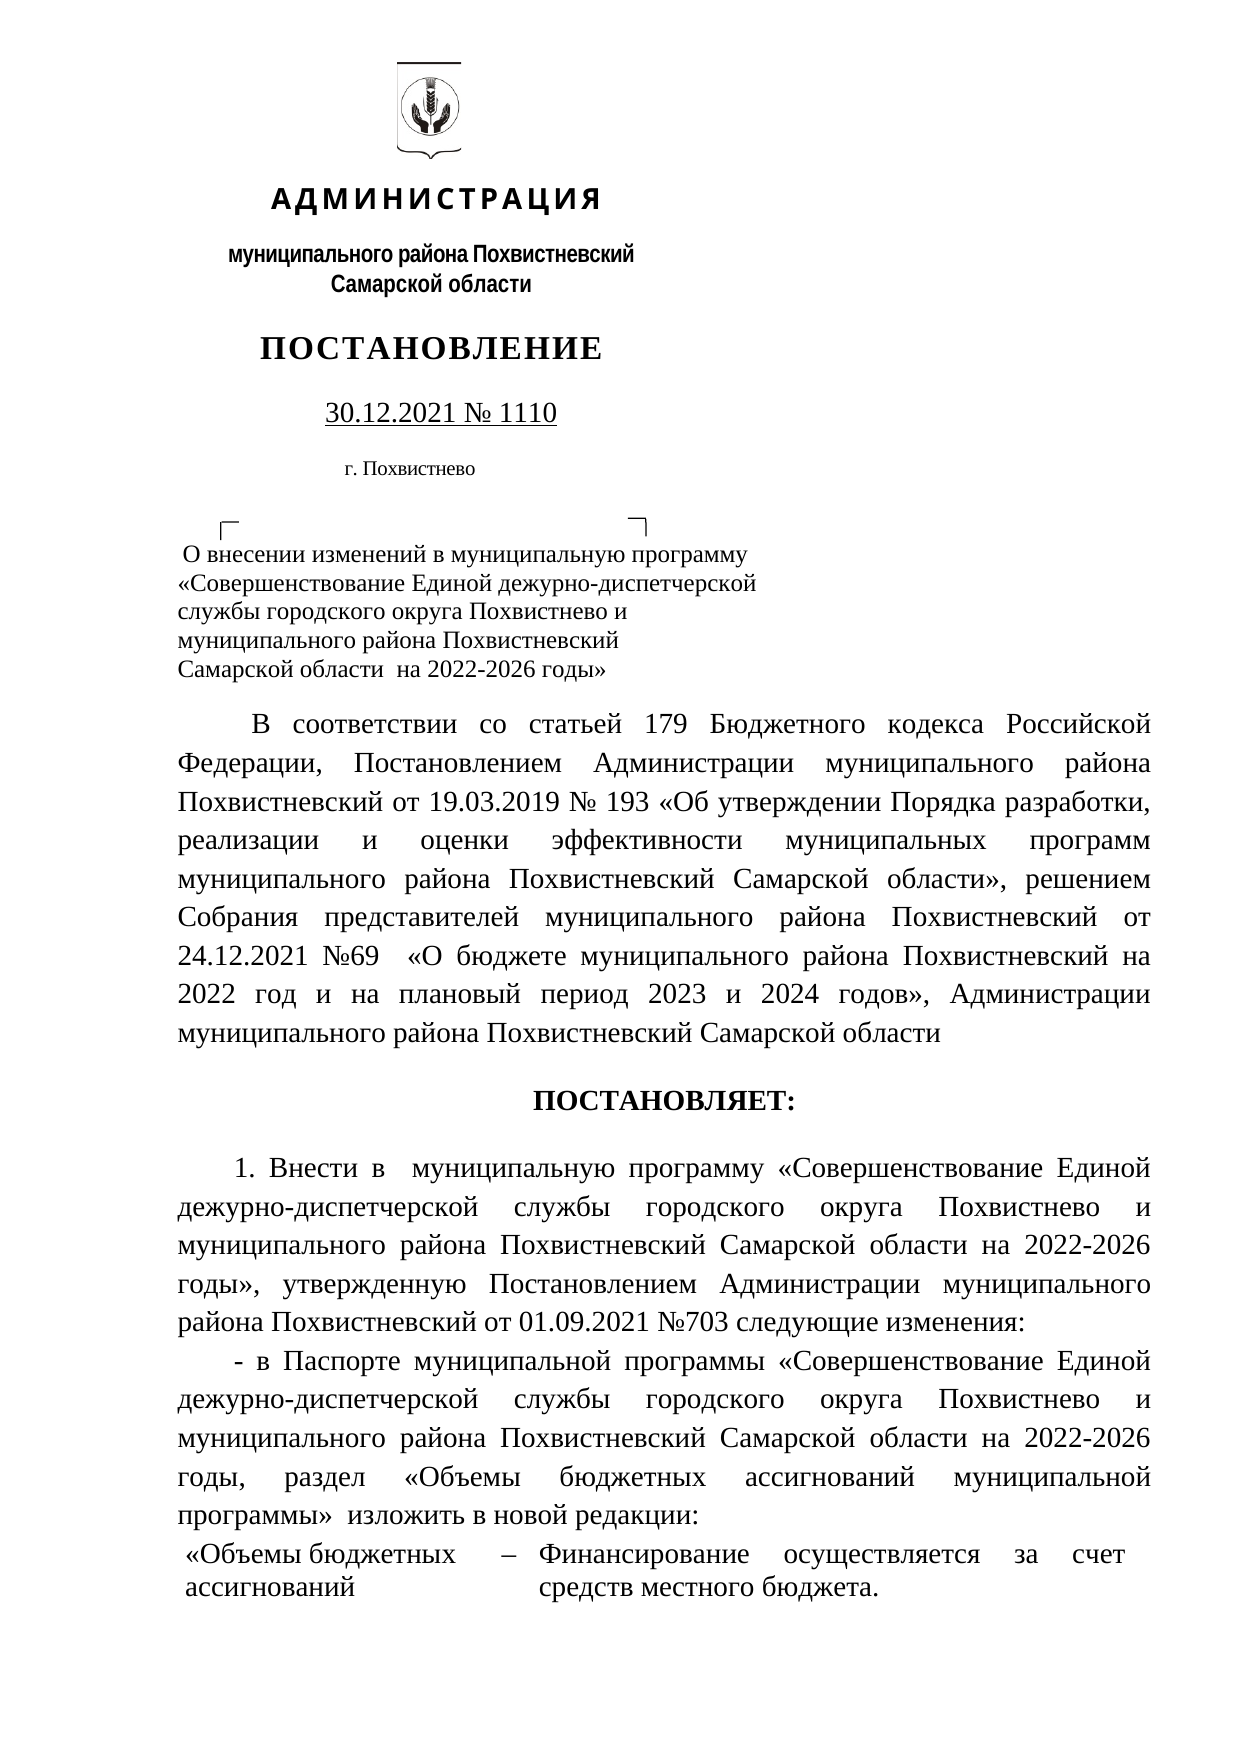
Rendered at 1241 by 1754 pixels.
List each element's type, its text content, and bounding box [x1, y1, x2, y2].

table_header – [490, 1536, 527, 1636]
text В соответствии со статьей 179 Бюджетного кодекса Российской Федерации, Постановлением Администрации муниципального района Похвистневский от 19.03.2019 № 193 «Об утверждении Порядка разработки, реализации и оценки эффективности муниципальных программ муниципального района Похвистневский Самарской области», решением Собрания представителей муниципального района Похвистневский от 24.12.2021 №69 «О бюджете муниципального района Похвистневский на 2022 год и на плановый период 2023 и 2024 годов», Администрации муниципального района Похвистневский Самарской области [177, 707, 1152, 1048]
picture [395, 62, 461, 157]
table_header АДМИНИСТРАЦИЯ муниципального района Похвистневский Самарской области ПОСТАНОВЛЕНИЕ 30.12.2021 № 1110 г. Похвистнево [196, 59, 667, 539]
text О внесении изменений в муниципальную программу [177, 539, 1152, 568]
text Самарской области на 2022-2026 годы» [177, 654, 1152, 683]
text - в Паспорте муниципальной программы «Совершенствование Единой дежурно-диспетчерской службы городского округа Похвистнево и муниципального района Похвистневский Самарской области на 2022-2026 годы, раздел «Объемы бюджетных ассигнований муниципальной программы» изложить в новой редакции: [177, 1343, 1152, 1531]
text ПОСТАНОВЛЯЕТ: [177, 1083, 1152, 1116]
text «Совершенствование Единой дежурно-диспетчерской [177, 568, 1152, 596]
text службы городского округа Похвистнево и [177, 596, 1152, 625]
text муниципального района Похвистневский [177, 625, 1152, 654]
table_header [174, 1536, 490, 1636]
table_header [527, 1536, 1137, 1636]
text 1. Внести в муниципальную программу «Совершенствование Единой дежурно-диспетчерской службы городского округа Похвистнево и муниципального района Похвистневский Самарской области на 2022-2026 годы», утвержденную Постановлением Администрации муниципального района Похвистневский от 01.09.2021 №703 следующие изменения: [177, 1150, 1152, 1338]
